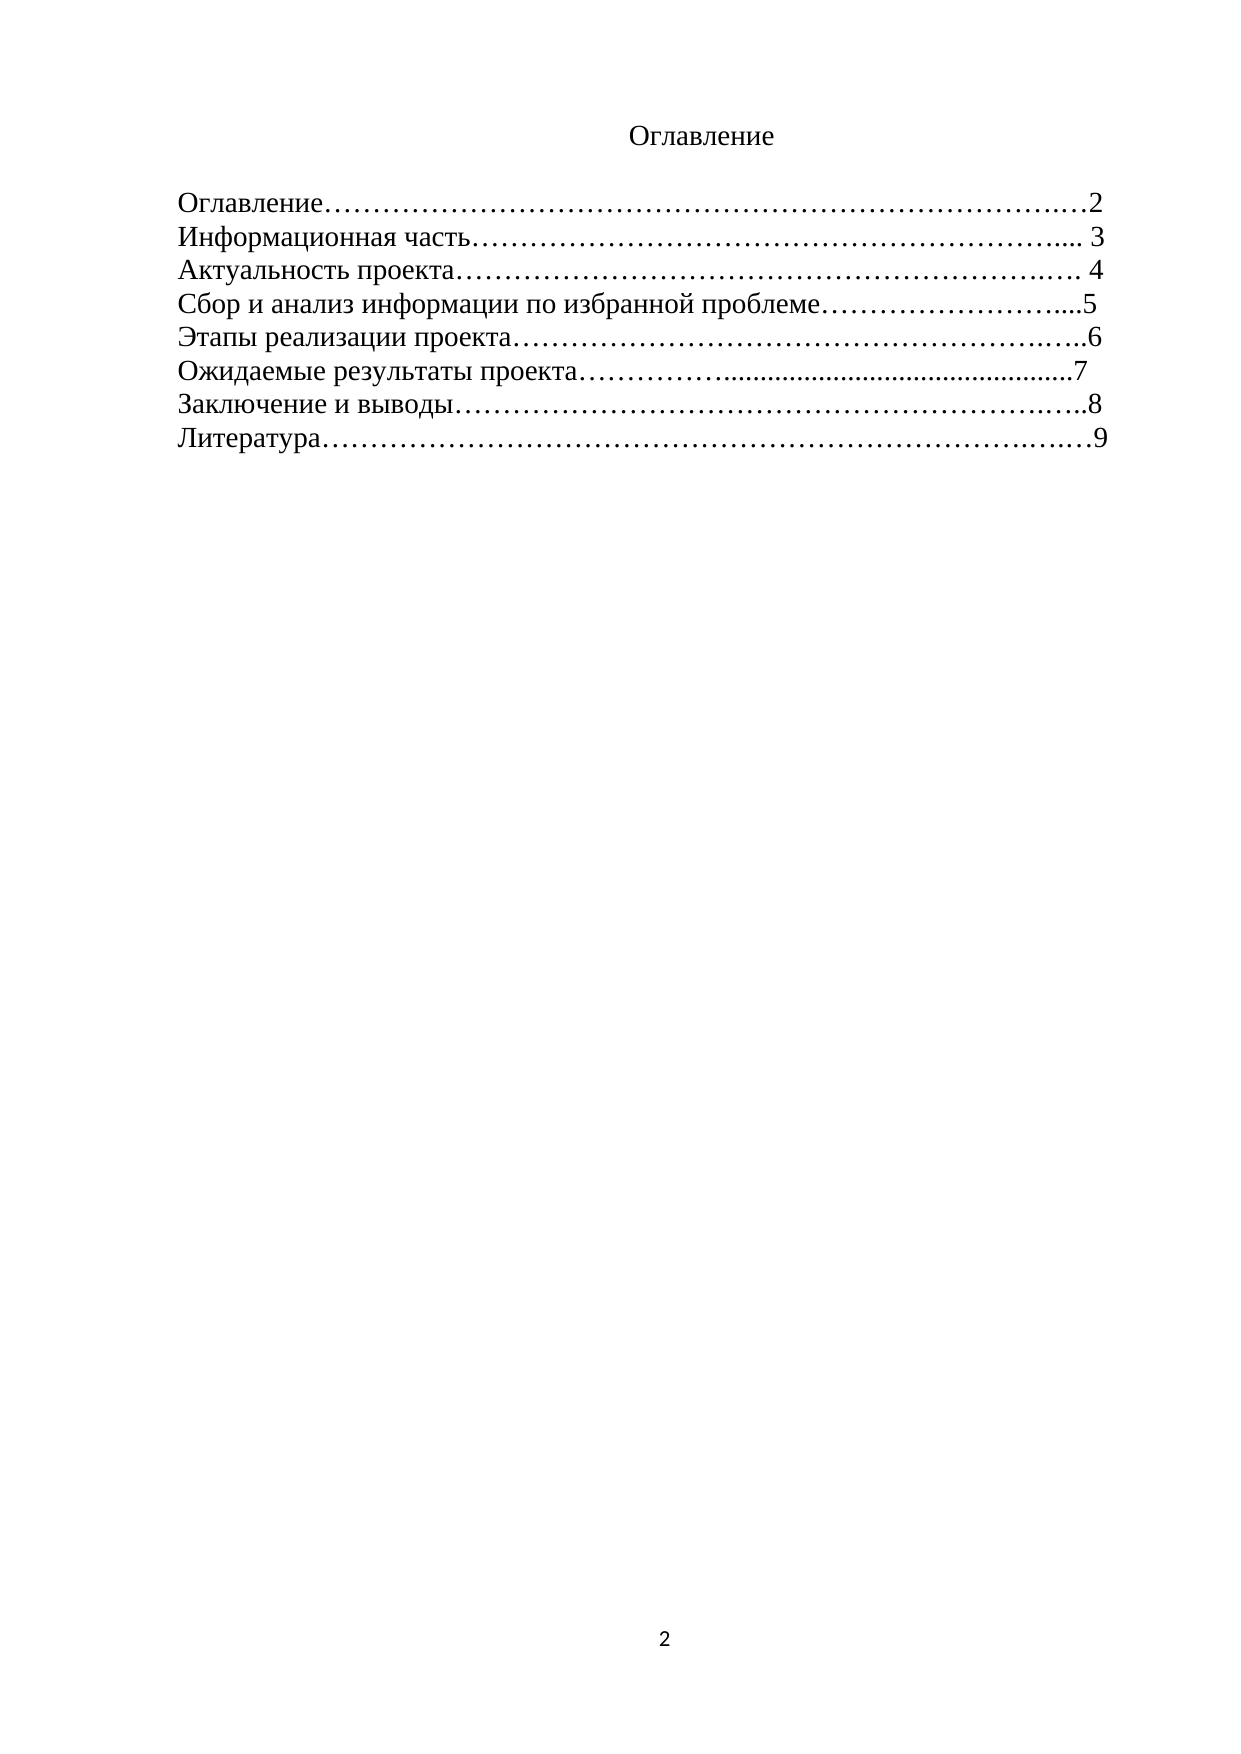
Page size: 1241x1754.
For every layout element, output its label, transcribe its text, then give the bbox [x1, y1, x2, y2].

text Сбор и анализ информации по избранной проблеме……………………....5 [177, 286, 1152, 319]
text Актуальность проекта…………………………………………………….…. 4 [177, 252, 1152, 286]
text Литература……………………………………………………………….….…9 [177, 420, 1152, 453]
text Ожидаемые результаты проекта……………................................................7 [177, 353, 1152, 386]
text Заключение и выводы…………………………………………………….…..8 [177, 386, 1152, 420]
text Оглавление………………………………………………………………….…2 [177, 185, 1152, 219]
text Оглавление [177, 118, 1152, 152]
text Этапы реализации проекта……………………………………………….…..6 [177, 319, 1152, 353]
text Информационная часть…………………………………………………….... 3 [177, 219, 1152, 252]
